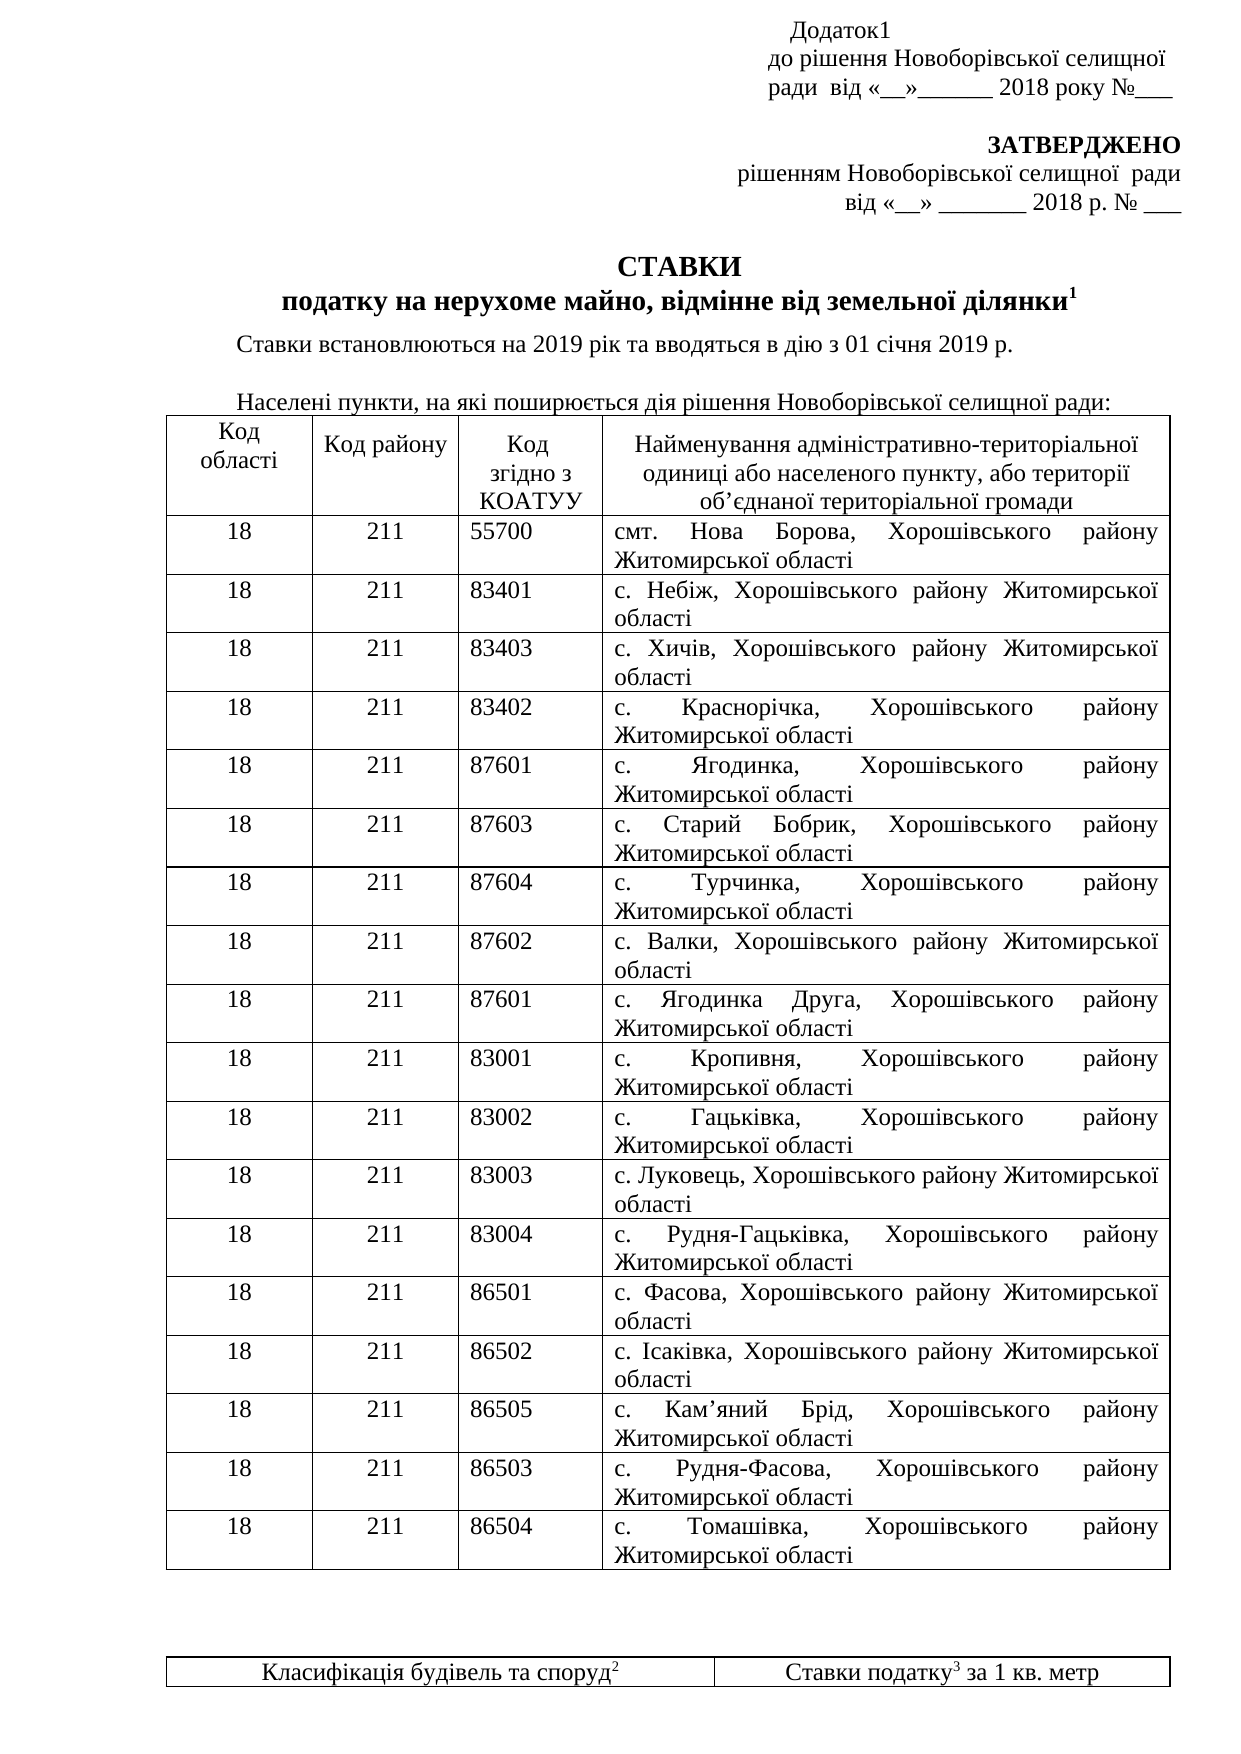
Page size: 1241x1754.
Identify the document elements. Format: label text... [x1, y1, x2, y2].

table_cell 86505 [459, 1394, 602, 1452]
table_cell 211 [313, 750, 458, 808]
table_cell 211 [313, 1453, 458, 1510]
table_cell 211 [313, 1219, 458, 1276]
text Населені пункти, на які поширюється дія рішення Новоборівської селищної ради: [177, 387, 1181, 415]
table_cell 18 [167, 1453, 312, 1510]
table_cell 18 [167, 1160, 312, 1218]
table_cell 55700 [459, 516, 602, 574]
table_cell 18 [167, 1394, 312, 1452]
table_cell 18 [167, 1043, 312, 1101]
table_cell с. Турчинка, Хорошівського району Житомирської області [603, 868, 1169, 925]
table_cell с. Краснорічка, Хорошівського району Житомирської області [603, 692, 1169, 749]
table_cell с. Луковець, Хорошівського району Житомирської області [603, 1160, 1169, 1218]
table_cell 211 [313, 633, 458, 691]
table_cell 18 [167, 809, 312, 866]
table_cell 18 [167, 1511, 312, 1569]
table_cell 83401 [459, 575, 602, 632]
table_cell с. Небіж, Хорошівського району Житомирської області [603, 575, 1169, 632]
table_header Код області [167, 416, 312, 515]
table_cell 18 [167, 1336, 312, 1393]
table_cell с. Кропивня, Хорошівського району Житомирської області [603, 1043, 1169, 1101]
table_cell 87601 [459, 985, 602, 1042]
table_cell с. Фасова, Хорошівського району Житомирської області [603, 1277, 1169, 1335]
table_cell 86501 [459, 1277, 602, 1335]
text до рішення Новоборівської селищної ради від «__»______ 2018 року №___ [768, 43, 1181, 101]
text СТАВКИ податку на нерухоме майно, відмінне від земельної ділянки1 [177, 249, 1181, 317]
table_header Найменування адміністративно-територіальної одиниці або населеного пункту, або території об’єднаної територіальної громади [603, 416, 1169, 515]
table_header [715, 1658, 1169, 1686]
table_cell 211 [313, 1043, 458, 1101]
table_header Код району [313, 416, 458, 515]
table_header Код згідно з КОАТУУ [459, 416, 602, 515]
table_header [167, 1658, 714, 1686]
table_cell 86504 [459, 1511, 602, 1569]
table_cell 83003 [459, 1160, 602, 1218]
table_cell 211 [313, 1511, 458, 1569]
table_cell 18 [167, 985, 312, 1042]
text ЗАТВЕРДЖЕНО [177, 130, 1181, 158]
table_cell 211 [313, 985, 458, 1042]
table_cell с. Ісаківка, Хорошівського району Житомирської області [603, 1336, 1169, 1393]
table_cell смт. Нова Борова, Хорошівського району Житомирської області [603, 516, 1169, 574]
table_cell 83004 [459, 1219, 602, 1276]
table_cell 18 [167, 1219, 312, 1276]
table_cell с. Гацьківка, Хорошівського району Житомирської області [603, 1102, 1169, 1159]
table_cell 211 [313, 1336, 458, 1393]
table_cell с. Хичів, Хорошівського району Житомирської області [603, 633, 1169, 691]
table_cell с. Рудня-Гацьківка, Хорошівського району Житомирської області [603, 1219, 1169, 1276]
table_cell 211 [313, 868, 458, 925]
table_cell 18 [167, 750, 312, 808]
table_cell 211 [313, 575, 458, 632]
table_cell 83001 [459, 1043, 602, 1101]
table_cell 18 [167, 633, 312, 691]
table_cell 211 [313, 1277, 458, 1335]
table_cell с. Томашівка, Хорошівського району Житомирської області [603, 1511, 1169, 1569]
table_cell 18 [167, 516, 312, 574]
table_cell 18 [167, 1102, 312, 1159]
table_cell 18 [167, 868, 312, 925]
table_cell 211 [313, 1160, 458, 1218]
table_cell 18 [167, 1277, 312, 1335]
text Ставки встановлюються на 2019 рік та вводяться в дію з 01 січня 2019 р. [177, 329, 1181, 358]
text від «__» _______ 2018 р. № ___ [177, 187, 1181, 216]
table_cell 211 [313, 692, 458, 749]
table_cell 83402 [459, 692, 602, 749]
text Додаток1 [768, 15, 1181, 43]
table_cell 18 [167, 692, 312, 749]
table_cell 87603 [459, 809, 602, 866]
table_cell 211 [313, 809, 458, 866]
table_cell 83002 [459, 1102, 602, 1159]
table_cell 87601 [459, 750, 602, 808]
table_cell 211 [313, 1394, 458, 1452]
table_cell 211 [313, 1102, 458, 1159]
table_cell 86502 [459, 1336, 602, 1393]
table_cell 211 [313, 926, 458, 983]
table_cell 18 [167, 575, 312, 632]
table_cell 87604 [459, 868, 602, 925]
table_cell 87602 [459, 926, 602, 983]
table_cell 83403 [459, 633, 602, 691]
table_cell с. Ягодинка Друга, Хорошівського району Житомирської області [603, 985, 1169, 1042]
table_cell с. Старий Бобрик, Хорошівського району Житомирської області [603, 809, 1169, 866]
table_cell 211 [313, 516, 458, 574]
table_cell с. Кам’яний Брід, Хорошівського району Житомирської області [603, 1394, 1169, 1452]
text рішенням Новоборівської селищної ради [177, 158, 1181, 187]
table_cell с. Рудня-Фасова, Хорошівського району Житомирської області [603, 1453, 1169, 1510]
table_cell с. Валки, Хорошівського району Житомирської області [603, 926, 1169, 983]
table_cell с. Ягодинка, Хорошівського району Житомирської області [603, 750, 1169, 808]
table_cell 86503 [459, 1453, 602, 1510]
table_cell 18 [167, 926, 312, 983]
